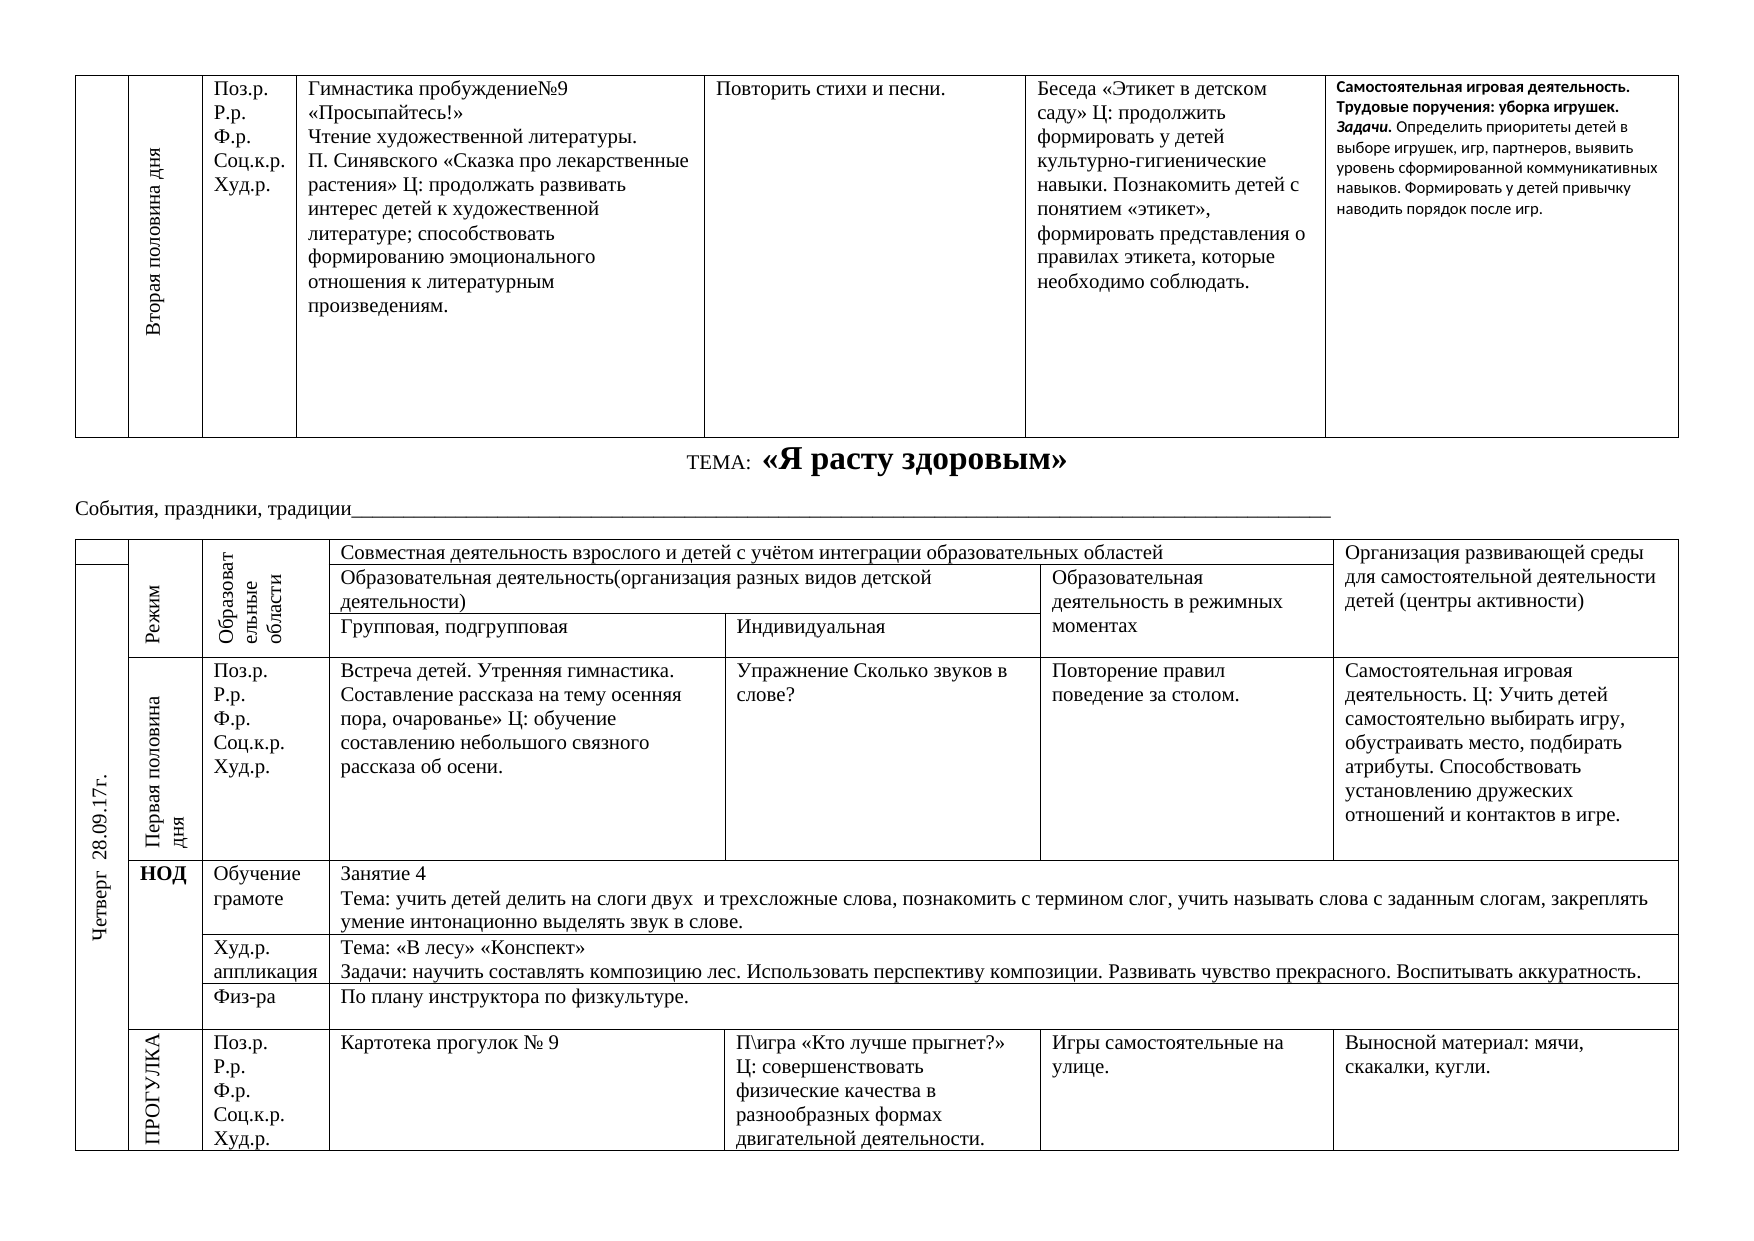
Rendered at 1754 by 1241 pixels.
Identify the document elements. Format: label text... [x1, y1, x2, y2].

table_cell Индивидуальная [726, 614, 1040, 657]
table_cell Занятие 4 Тема: учить детей делить на слоги двух и трехсложные слова, познакомить с термином слог, учить называть слова с заданным слогам, закреплять умение интонационно выделять звук в слове. [330, 861, 1678, 933]
table_cell Выносной материал: мячи, скакалки, кугли. [1334, 1030, 1678, 1150]
table_cell П\игра «Кто лучше прыгнет?» Ц: совершенствовать физические качества в разнообразных формах двигательной деятельности. [725, 1030, 1040, 1150]
table_cell НОД [129, 861, 202, 1029]
table_header Организация развивающей среды для самостоятельной деятельности детей (центры активности) [1334, 540, 1678, 657]
table_header Режим [129, 540, 202, 657]
table_cell По плану инструктора по физкультуре. [330, 984, 1678, 1029]
table_cell Самостоятельная игровая деятельность. Трудовые поручения: уборка игрушек. Задачи. Определить приоритеты детей в выборе игрушек, игр, партнеров, выявить уровень сформированной коммуникативных навыков. Формировать у детей привычку наводить порядок после игр. [1326, 76, 1678, 437]
table_cell Образовательная деятельность(организация разных видов детской деятельности) [330, 565, 1040, 613]
table_cell Худ.р. аппликация [203, 935, 329, 983]
table_cell Образовательная деятельность в режимных моментах [1041, 565, 1333, 657]
table_cell Повторить стихи и песни. [705, 76, 1025, 437]
table_header [76, 540, 128, 564]
table_cell Четверг 28.09.17г. [76, 565, 128, 1150]
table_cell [203, 76, 296, 437]
table_cell Гимнастика пробуждение№9 «Просыпайтесь!» Чтение художественной литературы. П. Синявского «Сказка про лекарственные растения» Ц: продолжать развивать интерес детей к художественной литературе; способствовать формированию эмоционального отношения к литературным произведениям. [297, 76, 704, 437]
table_header Совместная деятельность взрослого и детей с учётом интеграции образовательных областей [330, 540, 1333, 564]
table_cell Физ-ра [203, 984, 329, 1029]
table_cell Картотека прогулок № 9 [330, 1030, 724, 1150]
table_cell Вторая половина дня [129, 76, 202, 437]
table_cell Поз.р. Р.р. Ф.р. Соц.к.р. Худ.р. [203, 658, 329, 860]
table_cell Игры самостоятельные на улице. [1041, 1030, 1333, 1150]
text События, праздники, традиции______________________________________________________________________________________________ [75, 496, 1679, 520]
table_cell Повторение правил поведение за столом. [1041, 658, 1333, 860]
table_cell Обучение грамоте [203, 861, 329, 933]
table_cell ПРОГУЛКА [129, 1030, 202, 1150]
table_cell Встреча детей. Утренняя гимнастика. Составление рассказа на тему осенняя пора, очарованье» Ц: обучение составлению небольшого связного рассказа об осени. [330, 658, 725, 860]
table_cell Первая половина дня [129, 658, 202, 860]
table_cell Упражнение Сколько звуков в слове? [726, 658, 1040, 860]
table_header Образовательные области [203, 540, 329, 657]
table_cell Беседа «Этикет в детском саду» Ц: продолжить формировать у детей культурно-гигиенические навыки. Познакомить детей с понятием «этикет», формировать представления о правилах этикета, которые необходимо соблюдать. [1026, 76, 1325, 437]
text ТЕМА: «Я расту здоровым» [75, 438, 1679, 476]
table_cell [203, 1030, 329, 1150]
table_cell Самостоятельная игровая деятельность. Ц: Учить детей самостоятельно выбирать игру, обустраивать место, подбирать атрибуты. Способствовать установлению дружеских отношений и контактов в игре. [1334, 658, 1678, 860]
table_cell Групповая, подгрупповая [330, 614, 725, 657]
table_cell Тема: «В лесу» «Конспект» Задачи: научить составлять композицию лес. Использовать перспективу композиции. Развивать чувство прекрасного. Воспитывать аккуратность. [330, 935, 1678, 983]
